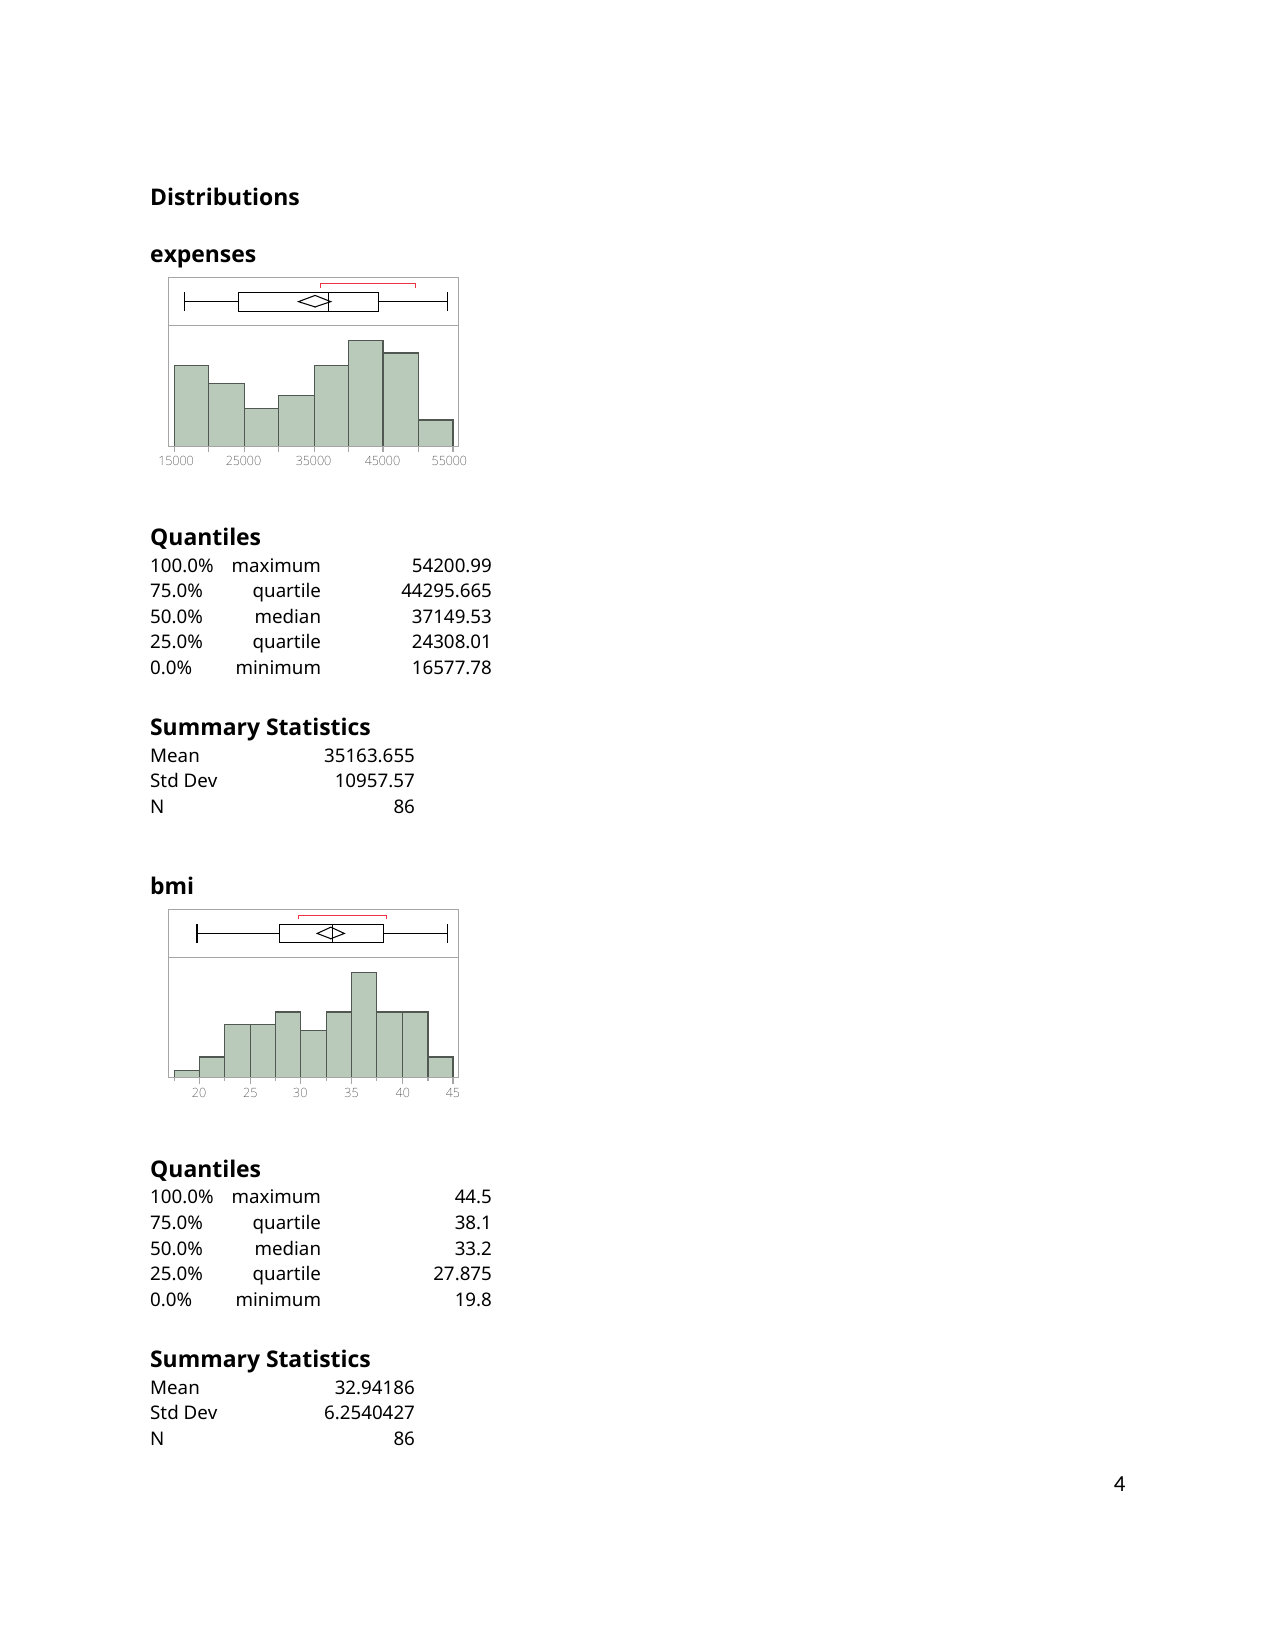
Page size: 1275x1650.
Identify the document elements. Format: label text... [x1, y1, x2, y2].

table_header 100.0% [146, 552, 224, 578]
table_header Mean [146, 1374, 309, 1399]
table_header 35163.655 [309, 742, 419, 768]
table_cell 16577.78 [325, 654, 496, 680]
table_cell 50.0% [146, 1235, 224, 1260]
table_cell 33.2 [325, 1235, 496, 1260]
table_cell 75.0% [146, 578, 224, 603]
table_cell 86 [309, 793, 419, 819]
table_header 100.0% [146, 1184, 224, 1209]
table_cell 6.2540427 [309, 1400, 419, 1425]
table_cell Std Dev [146, 768, 309, 793]
table_cell 25.0% [146, 1260, 224, 1286]
text Quantiles [150, 1153, 1125, 1184]
table_cell 0.0% [146, 1286, 224, 1311]
table_cell quartile [224, 578, 325, 603]
table_cell N [146, 793, 309, 819]
table_cell 44295.665 [325, 578, 496, 603]
table_header Mean [146, 742, 309, 768]
table_header maximum [224, 552, 325, 578]
table_cell median [224, 1235, 325, 1260]
table_cell 86 [309, 1425, 419, 1451]
text expenses [150, 238, 1125, 269]
table_cell quartile [224, 629, 325, 654]
table_cell 24308.01 [325, 629, 496, 654]
table_cell minimum [224, 654, 325, 680]
table_cell quartile [224, 1260, 325, 1286]
text bmi [150, 870, 1125, 901]
text Quantiles [150, 521, 1125, 552]
table_cell 10957.57 [309, 768, 419, 793]
table_cell quartile [224, 1209, 325, 1235]
table_cell 75.0% [146, 1209, 224, 1235]
table_cell median [224, 603, 325, 629]
table_cell 38.1 [325, 1209, 496, 1235]
table_cell minimum [224, 1286, 325, 1311]
table_header 44.5 [325, 1184, 496, 1209]
table_cell 27.875 [325, 1260, 496, 1286]
text Summary Statistics [150, 711, 1125, 742]
table_cell N [146, 1425, 309, 1451]
table_header maximum [224, 1184, 325, 1209]
table_cell 50.0% [146, 603, 224, 629]
table_header 54200.99 [325, 552, 496, 578]
table_cell 25.0% [146, 629, 224, 654]
text Distributions [150, 181, 1125, 212]
table_cell Std Dev [146, 1400, 309, 1425]
text Summary Statistics [150, 1343, 1125, 1374]
table_cell 19.8 [325, 1286, 496, 1311]
table_cell 0.0% [146, 654, 224, 680]
table_header 32.94186 [309, 1374, 419, 1399]
table_cell 37149.53 [325, 603, 496, 629]
